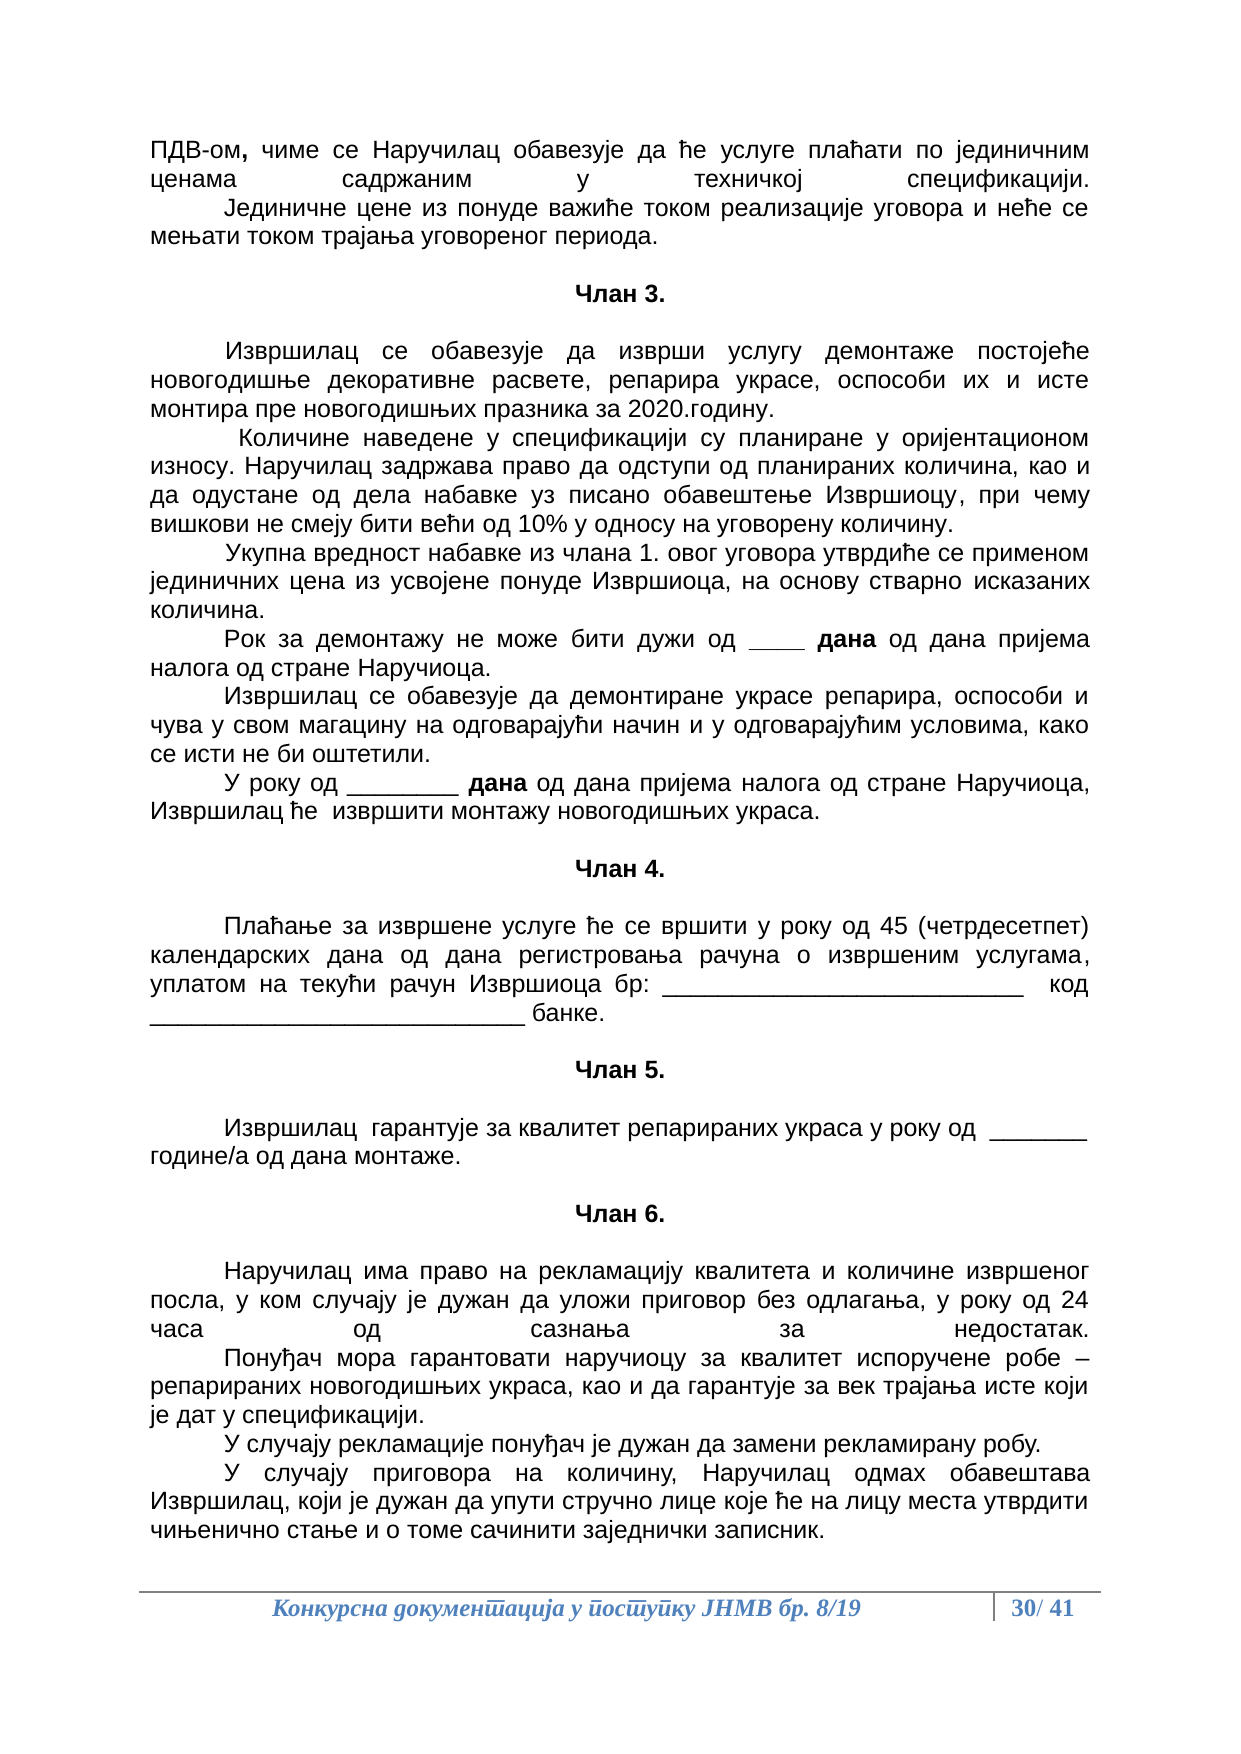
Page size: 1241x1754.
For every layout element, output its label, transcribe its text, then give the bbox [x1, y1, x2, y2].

text Члан 5. [150, 1055, 1090, 1084]
text Члан 3. [150, 279, 1090, 307]
text Рок за демонтажу не може бити дужи од ____ дана од дана пријема налога од стране Наручиоца. [150, 624, 1090, 681]
text Укупна вредност набавке из члана 1. овог уговора утврдиће се применом јединичних цена из усвојене понуде Извршиоца, на основу стварно исказаних количина. [150, 537, 1090, 624]
text Наручилац има право на рекламацију квалитета и количине извршеног посла, у ком случају је дужан да уложи приговор без одлагања, у року од 24 часа од сазнања за недостатак. Понуђач мора гарантовати наручиоцу за квалитет испоручене робе – репарираних новогодишњих украса, као и да гарантује за век трајања исте који је дат у спецификацији. [150, 1256, 1090, 1429]
text Извршилац гарантује за квалитет репарираних украса у року од _______ године/а од дана монтаже. [150, 1112, 1090, 1170]
text У року од ________ дана од дана пријема налога од стране Наручиоца, Извршилац ће извршити монтажу новогодишњих украса. [150, 767, 1090, 825]
text Члан 4. [150, 854, 1090, 882]
text Количине наведене у спецификацији су планиране у оријентационом износу. Наручилац задржава право да одступи од планираних количина, као и да одустане од дела набавке уз писано обавештење Извршиоцу, при чему вишкови не смеју бити већи од 10% у односу на уговорену количину. [150, 422, 1090, 537]
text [150, 135, 1090, 250]
text Плаћање за извршене услуге ће се вршити у року од 45 (четрдесетпет) календарских дана од дана регистровања рачуна о извршеним услугама, уплатом на текући рачун Извршиоца бр: __________________________ код ___________________________ банке. [150, 911, 1090, 1026]
text Извршилац се обавезује да демонтиране украсе репарира, оспособи и чува у свом магацину на одговарајући начин и у одговарајућим условима, како се исти не би оштетили. [150, 681, 1090, 767]
text Извршилац се обавезује да изврши услугу демонтаже постојеће новогодишње декоративне расвете, репарира украсе, оспособи их и исте монтира пре новогодишњих празника за 2020.годину. [150, 336, 1090, 422]
text У случају приговора на количину, Наручилац одмах обавештава Извршилац, који је дужан да упути стручно лице које ће на лицу места утврдити чињенично стање и о томе сачинити заједнички записник. [150, 1457, 1090, 1544]
text У случају рекламације понуђач је дужан да замени рекламирану робу. [150, 1429, 1090, 1457]
text Члан 6. [150, 1199, 1090, 1227]
